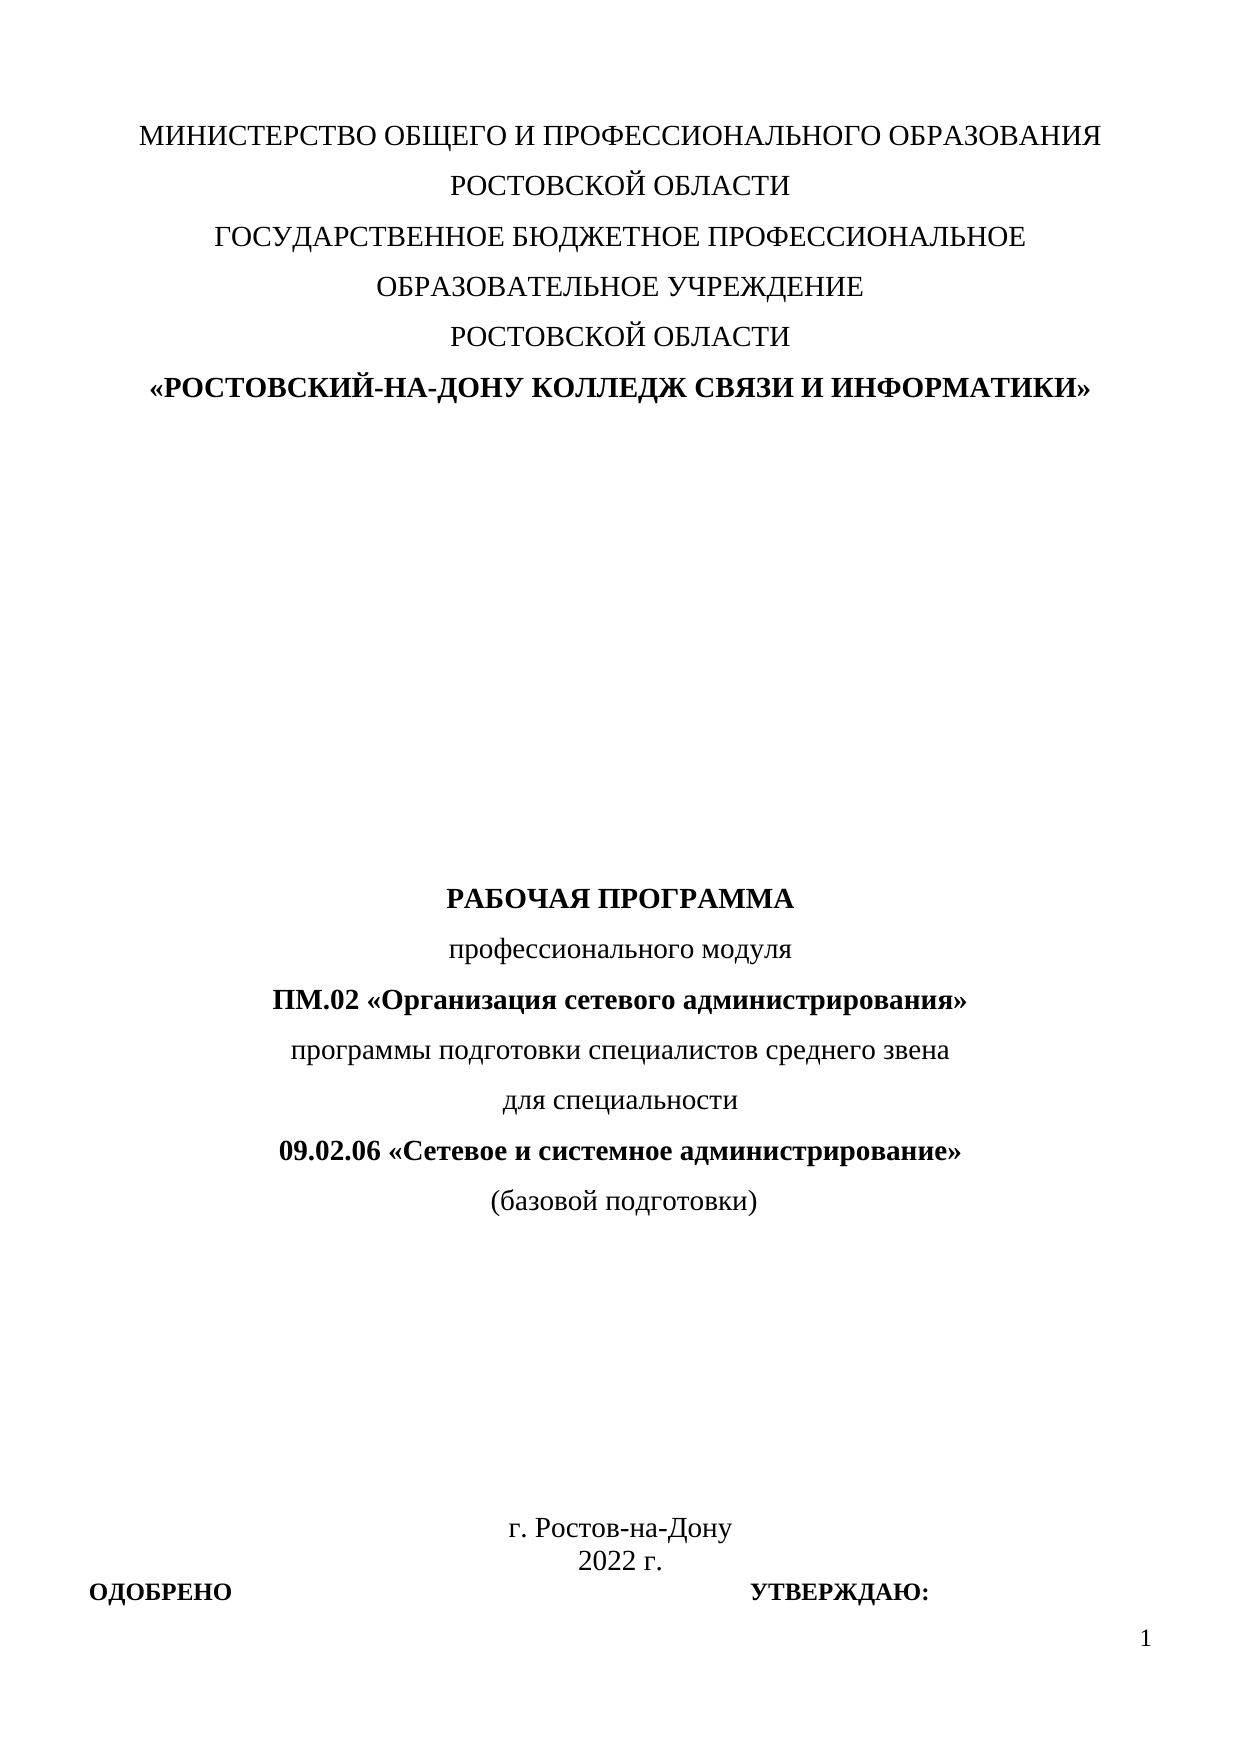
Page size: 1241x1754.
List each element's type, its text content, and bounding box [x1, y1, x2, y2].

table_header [78, 1577, 606, 1623]
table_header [606, 1577, 1073, 1623]
text 09.02.06 «Сетевое и системное администрирование» [89, 1133, 1152, 1166]
text г. Ростов-на-Дону [89, 1510, 1152, 1543]
text ГОСУДАРСТВЕННОЕ БЮДЖЕТНОЕ ПРОФЕССИОНАЛЬНОЕ ОБРАЗОВАТЕЛЬНОЕ УЧРЕЖДЕНИЕ [89, 219, 1152, 303]
text РОСТОВСКОЙ ОБЛАСТИ [89, 168, 1152, 202]
text (базовой подготовки) [89, 1183, 1152, 1217]
text «РОСТОВСКИЙ-НА-ДОНУ КОЛЛЕДЖ СВЯЗИ И ИНФОРМАТИКИ» [89, 370, 1152, 403]
text 2022 г. [89, 1543, 1152, 1577]
text программы подготовки специалистов среднего звена [89, 1032, 1152, 1066]
text для специальности [89, 1082, 1152, 1116]
text ПМ.02 «Организация сетевого администрирования» [89, 982, 1152, 1015]
text профессионального модуля [89, 931, 1152, 965]
text РОСТОВСКОЙ ОБЛАСТИ [89, 319, 1152, 353]
text РАБОЧАЯ ПРОГРАММА [89, 881, 1152, 915]
text МИНИСТЕРСТВО ОБЩЕГО И ПРОФЕССИОНАЛЬНОГО ОБРАЗОВАНИЯ [89, 118, 1152, 152]
